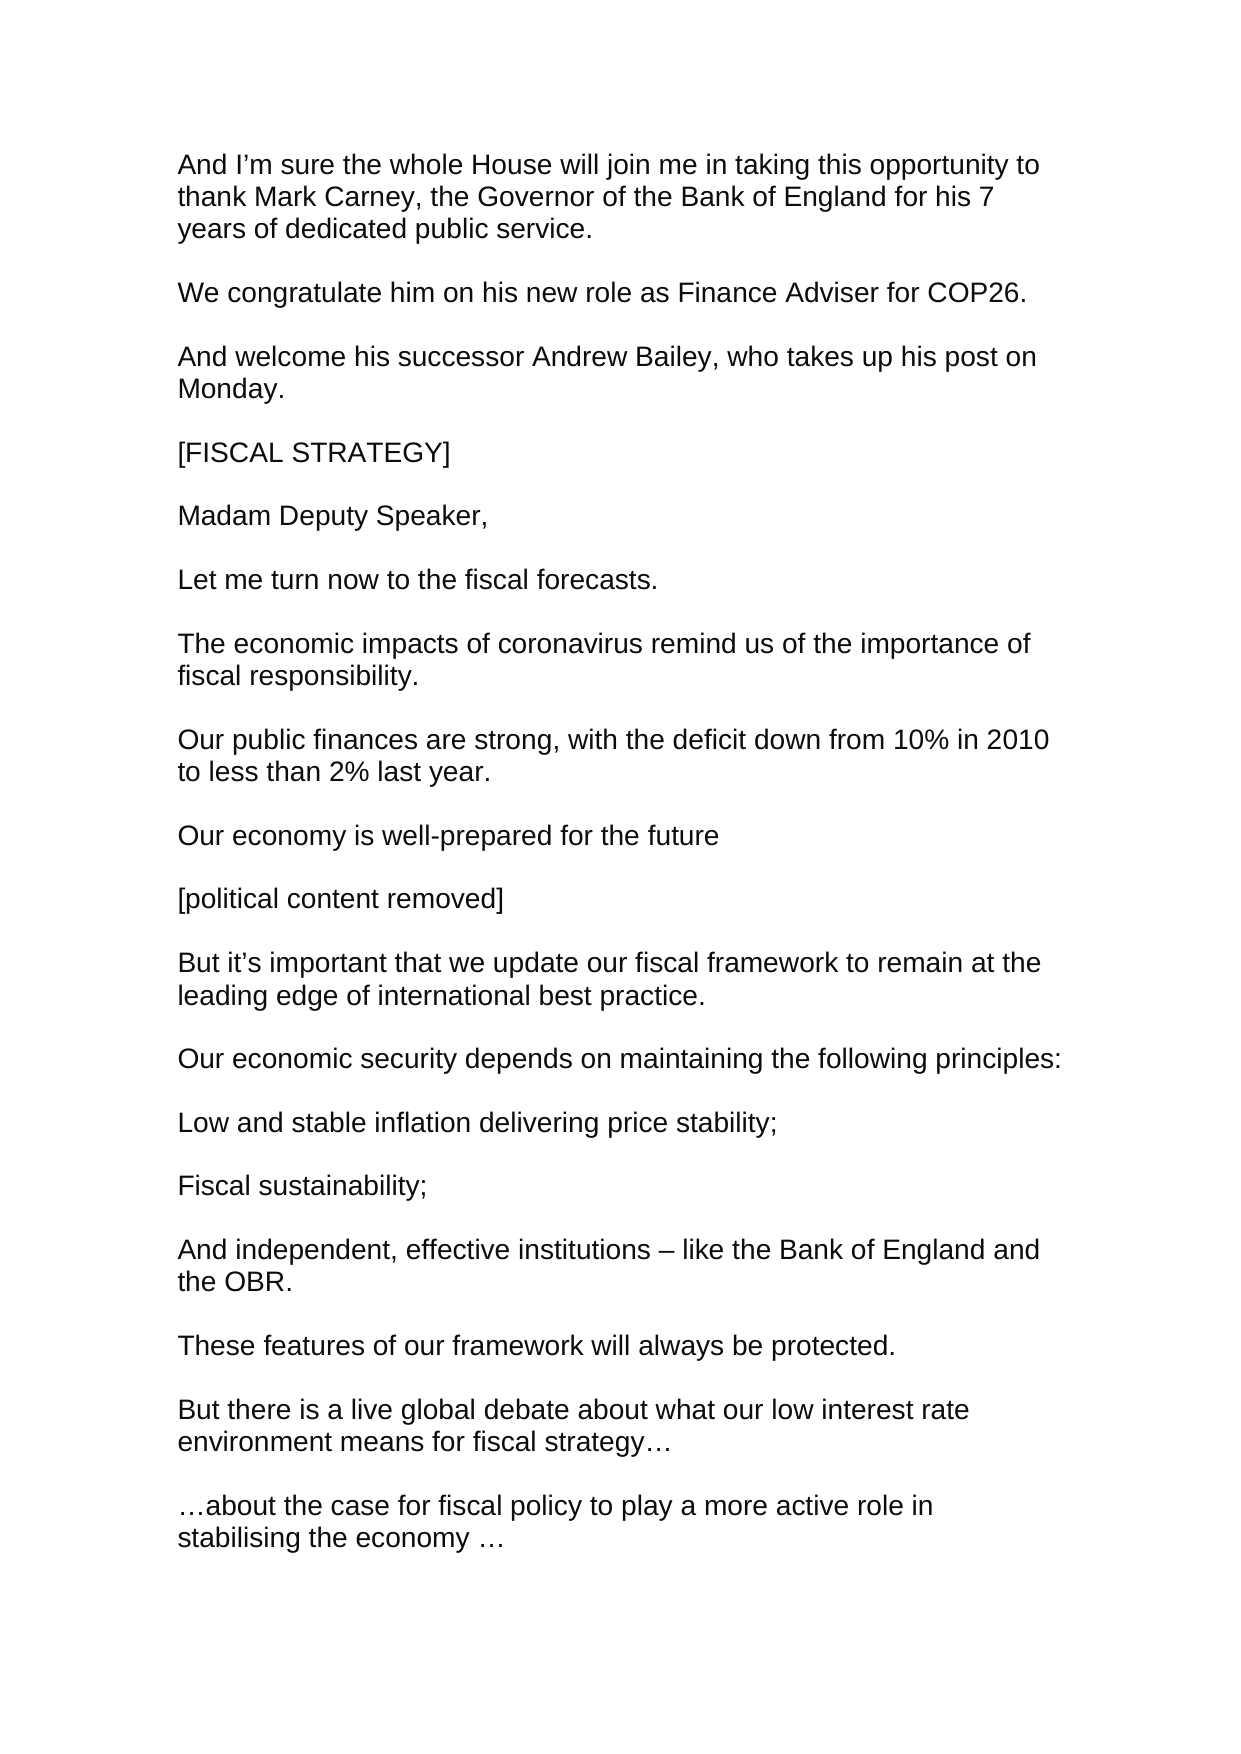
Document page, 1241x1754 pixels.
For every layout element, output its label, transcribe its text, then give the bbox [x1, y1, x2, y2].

text And I’m sure the whole House will join me in taking this opportunity to thank Mark Carney, the Governor of the Bank of England for his 7 years of dedicated public service. [177, 148, 1063, 245]
text [FISCAL STRATEGY] [177, 436, 1063, 468]
text These features of our framework will always be protected. [177, 1329, 1063, 1361]
text But it’s important that we update our fiscal framework to remain at the leading edge of international best practice. [177, 946, 1063, 1011]
text Low and stable inflation delivering price stability; [177, 1106, 1063, 1138]
text Our economy is well-prepared for the future [177, 819, 1063, 851]
text And welcome his successor Andrew Bailey, who takes up his post on Monday. [177, 340, 1063, 404]
text Let me turn now to the fiscal forecasts. [177, 563, 1063, 595]
text Our public finances are strong, with the deficit down from 10% in 2010 to less than 2% last year. [177, 723, 1063, 787]
text Fiscal sustainability; [177, 1169, 1063, 1202]
text Our economic security depends on maintaining the following principles: [177, 1042, 1063, 1074]
text [political content removed] [177, 882, 1063, 915]
text But there is a live global debate about what our low interest rate environment means for fiscal strategy… [177, 1393, 1063, 1457]
text And independent, effective institutions – like the Bank of England and the OBR. [177, 1233, 1063, 1298]
text We congratulate him on his new role as Finance Adviser for COP26. [177, 276, 1063, 308]
text The economic impacts of coronavirus remind us of the importance of fiscal responsibility. [177, 627, 1063, 691]
text Madam Deputy Speaker, [177, 499, 1063, 532]
text …about the case for fiscal policy to play a more active role in stabilising the economy … [177, 1489, 1063, 1553]
